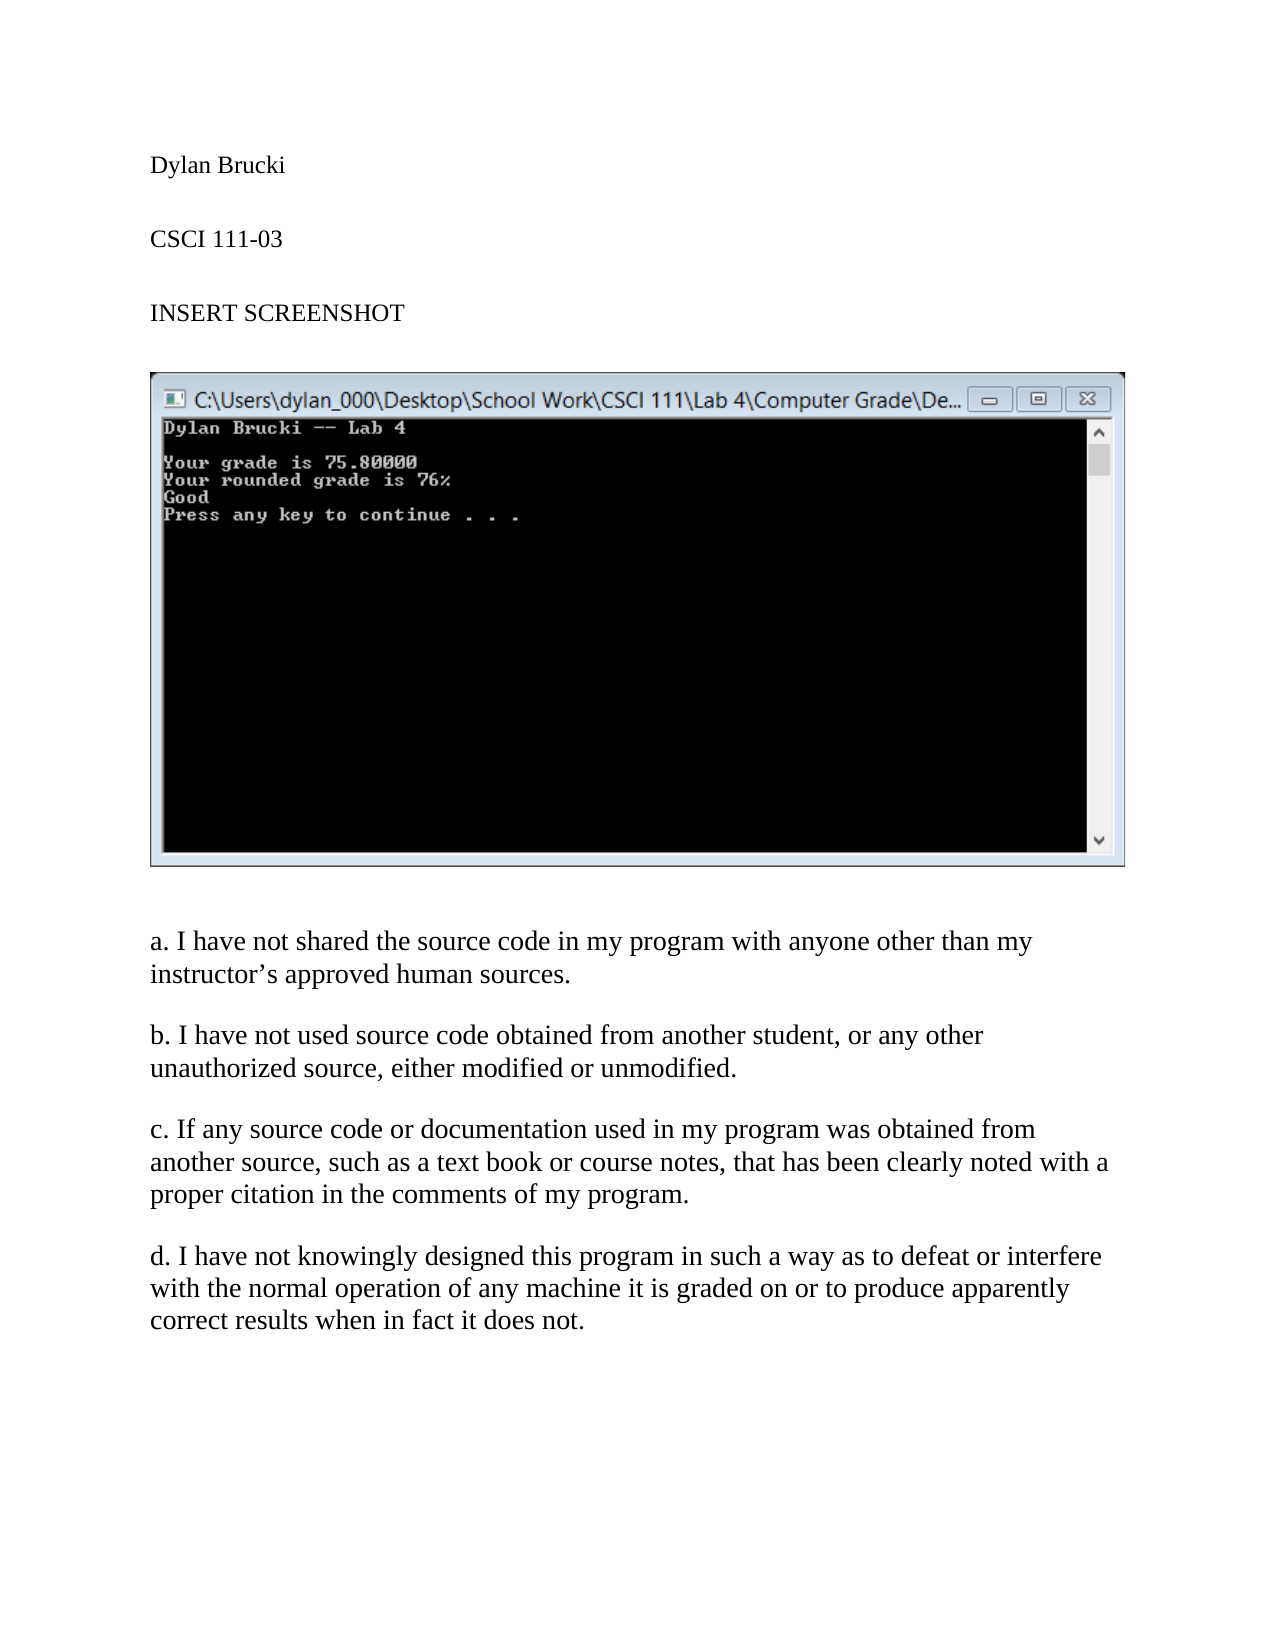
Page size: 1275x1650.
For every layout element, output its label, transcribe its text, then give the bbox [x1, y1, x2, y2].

text d. I have not knowingly designed this program in such a way as to defeat or interfere with the normal operation of any machine it is graded on or to produce apparently correct results when in fact it does not. [150, 1239, 1125, 1336]
text a. I have not shared the source code in my program with anyone other than my instructor’s approved human sources. [150, 924, 1125, 989]
text CSCI 111-03 [150, 224, 1125, 253]
text Dylan Brucki [150, 150, 1125, 179]
text b. I have not used source code obtained from another student, or any other unauthorized source, either modified or unmodified. [150, 1018, 1125, 1083]
text INSERT SCREENSHOT [150, 298, 1125, 327]
text c. If any source code or documentation used in my program was obtained from another source, such as a text book or course notes, that has been clearly noted with a proper citation in the comments of my program. [150, 1112, 1125, 1209]
